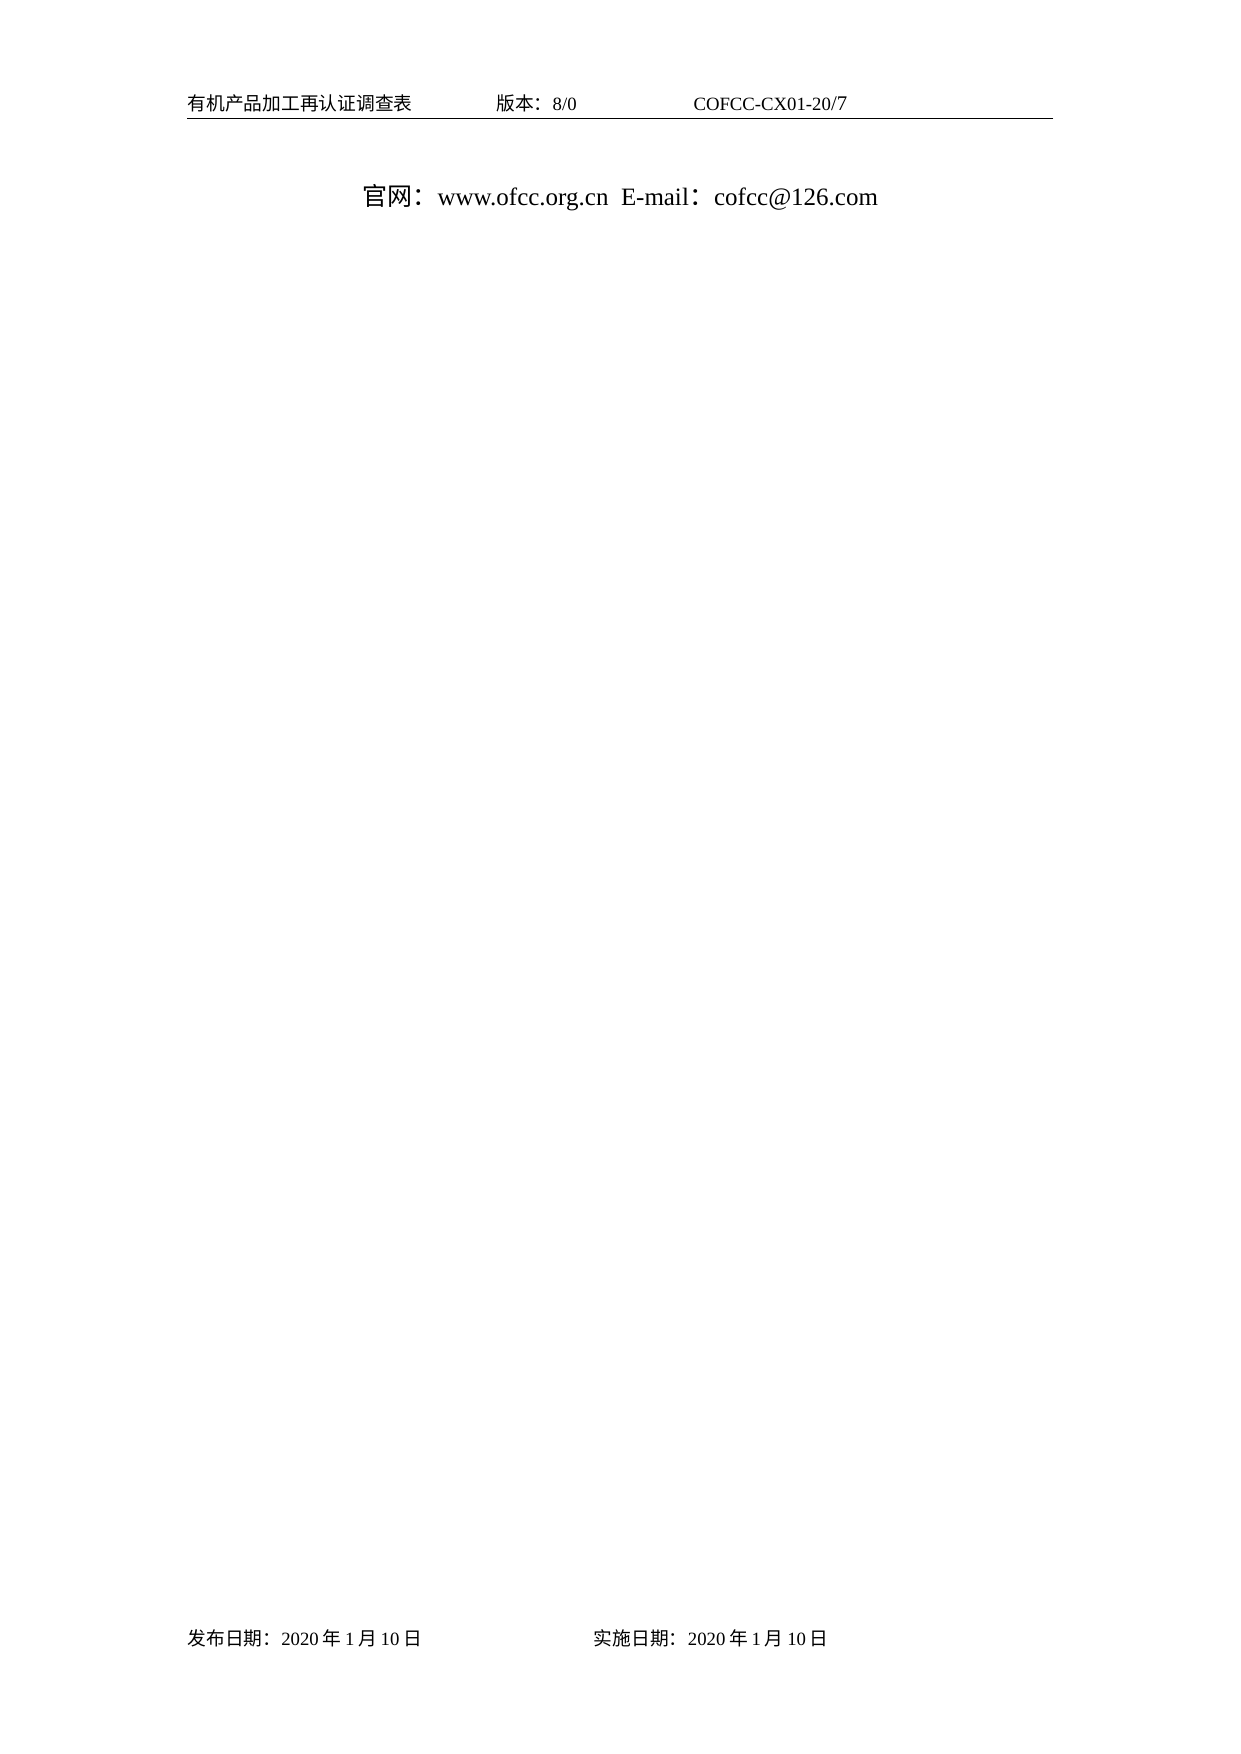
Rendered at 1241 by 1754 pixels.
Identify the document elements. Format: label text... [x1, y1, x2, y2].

text 官网：www.ofcc.org.cn E-mail：cofcc@126.com [187, 162, 1053, 227]
